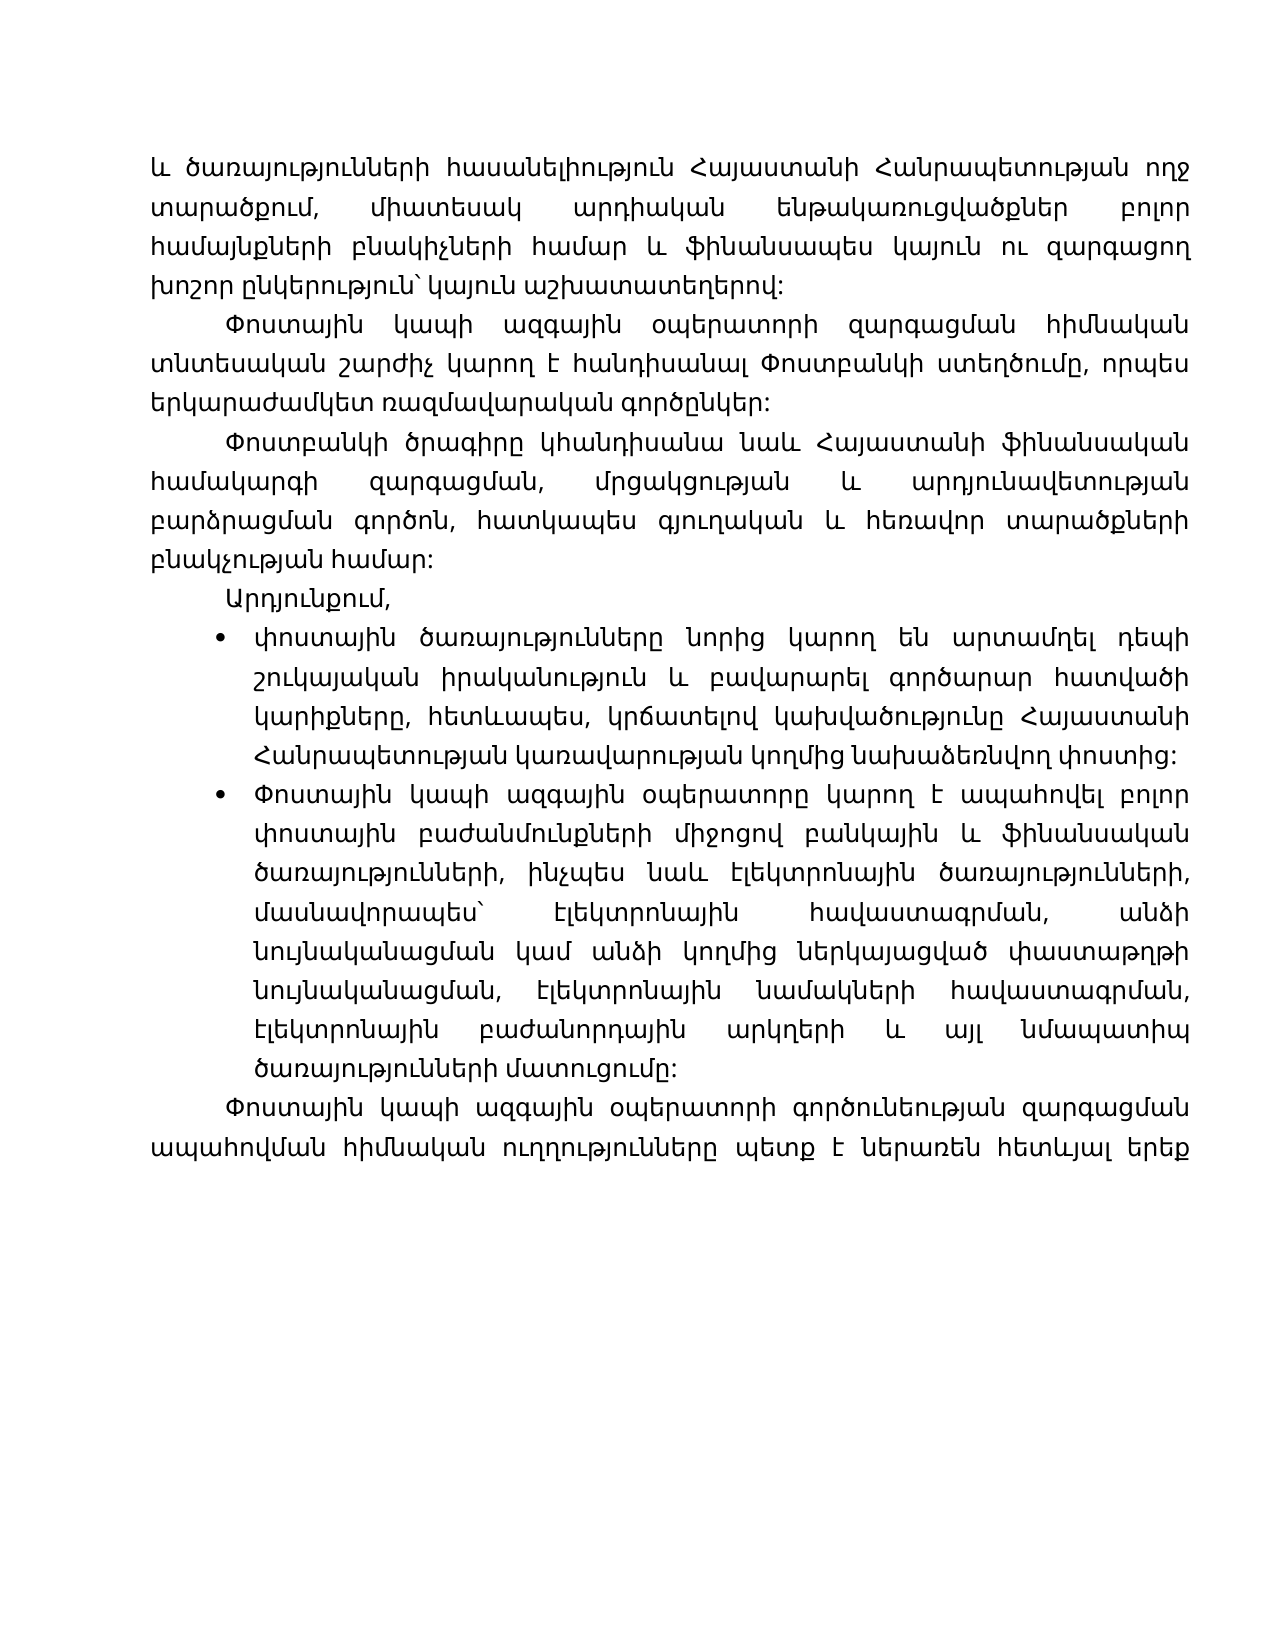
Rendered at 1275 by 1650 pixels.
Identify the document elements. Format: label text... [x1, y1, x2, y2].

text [150, 150, 1191, 302]
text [150, 1090, 1191, 1163]
text Փոստբանկի ծրագիրը կհանդիսանա նաև Հայաստանի ֆինանսական համակարգի զարգացման, մրցակցության և արդյունավետության բարձրացման գործոն, հատկապես գյուղական և հեռավոր տարածքների բնակչության համար: [150, 424, 1191, 576]
text Արդյունքում, [150, 581, 1191, 615]
list Փոստային կապի ազգային օպերատորը կարող է ապահովել բոլոր փոստային բաժանմունքների միջոցով բանկային և ֆինանսական ծառայությունների, ինչպես նաև էլեկտրոնային ծառայությունների, մասնավորապես՝ էլեկտրոնային հավաստագրման, անձի նույնականացման կամ անձի կողմից ներկայացված փաստաթղթի նույնականացման, էլեկտրոնային նամակների հավաստագրման, էլեկտրոնային բաժանորդային արկղերի և այլ նմապատիպ ծառայությունների մատուցումը: [216, 777, 1191, 1085]
text Փոստային կապի ազգային օպերատորի զարգացման հիմնական տնտեսական շարժիչ կարող է հանդիսանալ Փոստբանկի ստեղծումը, որպես երկարաժամկետ ռազմավարական գործընկեր: [150, 307, 1191, 419]
list փոստային ծառայությունները նորից կարող են արտամղել դեպի շուկայական իրականություն և բավարարել գործարար հատվածի կարիքները, հետևապես, կրճատելով կախվածությունը Հայաստանի Հանրապետության կառավարության կողմից նախաձեռնվող փոստից: [216, 620, 1191, 772]
